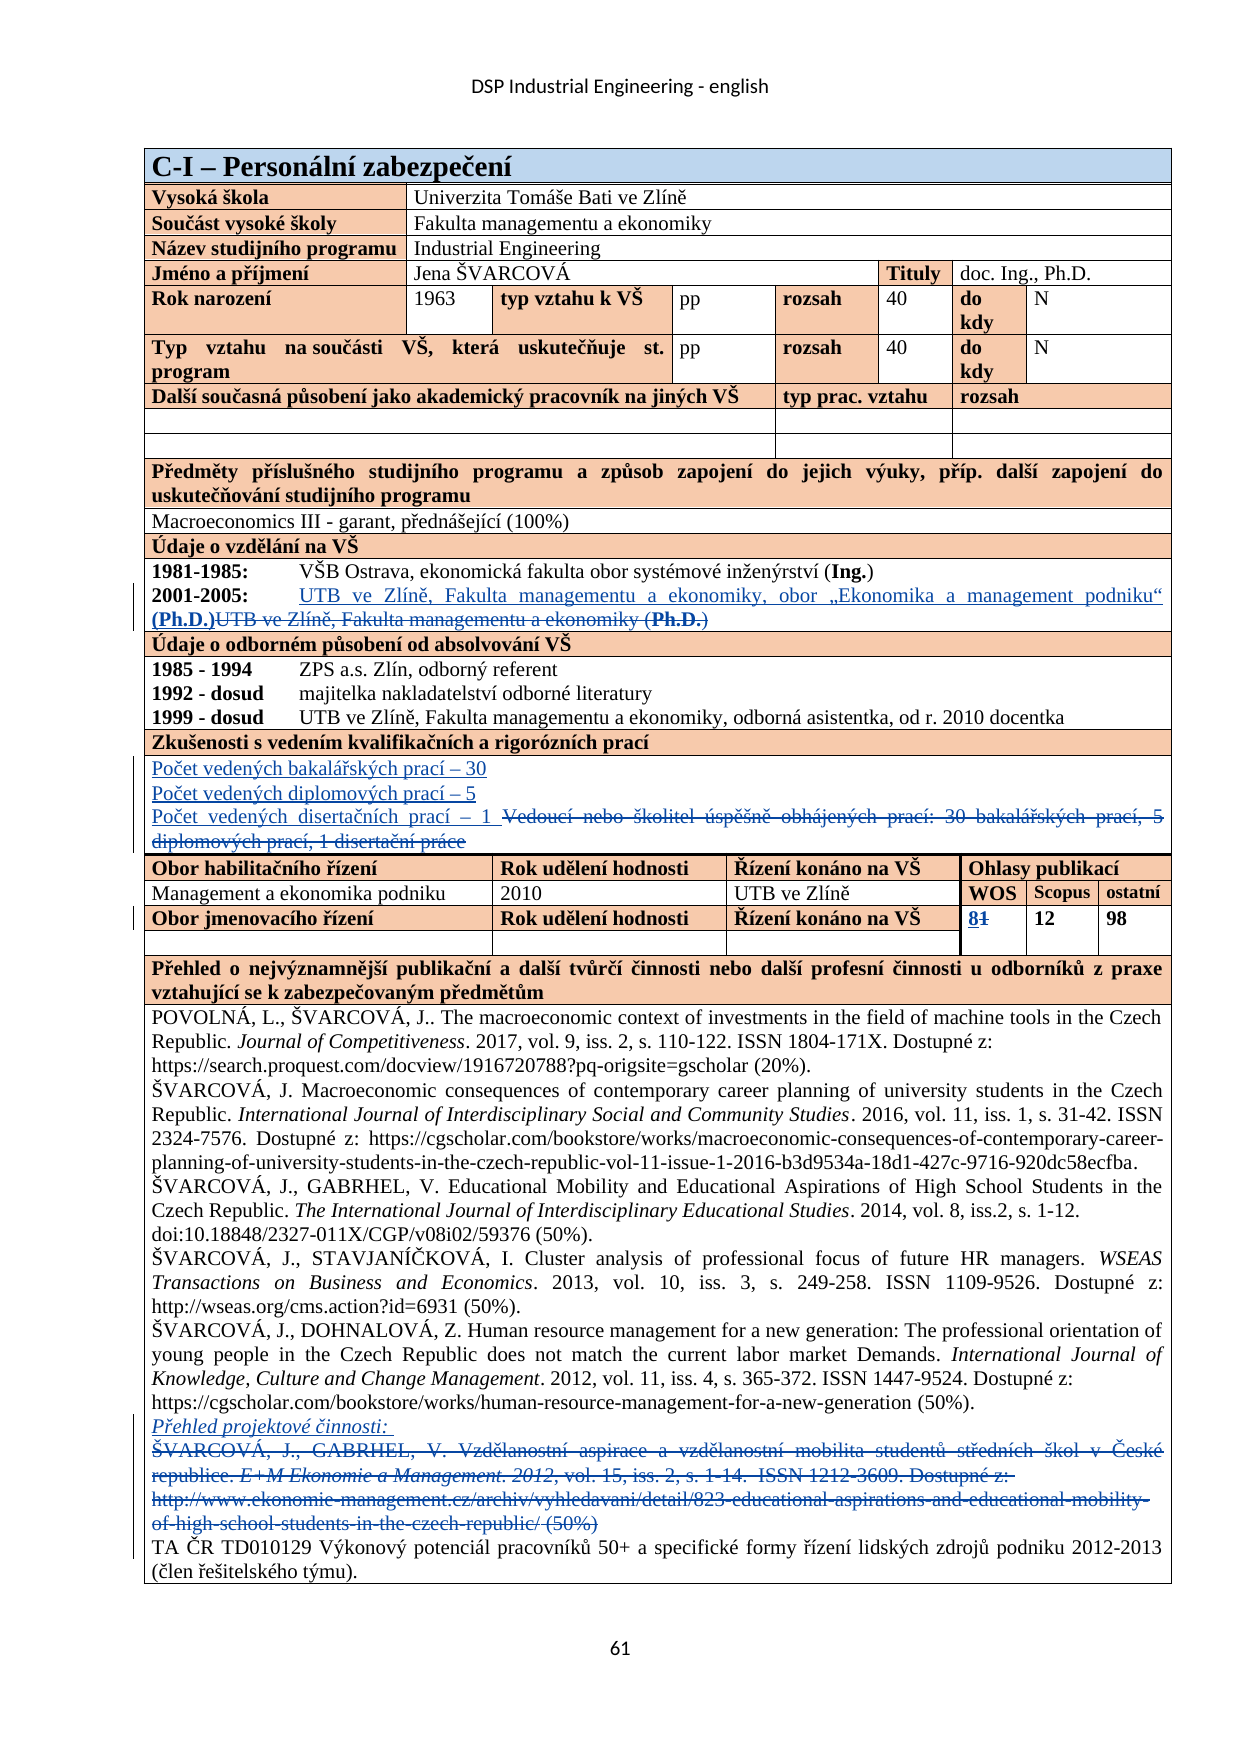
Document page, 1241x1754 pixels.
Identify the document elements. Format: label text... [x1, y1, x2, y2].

table_cell rozsah [776, 286, 878, 334]
table_cell [493, 931, 726, 955]
table_cell [776, 434, 952, 458]
table_cell N [1027, 335, 1171, 383]
table_cell Jena ŠVARCOVÁ [407, 261, 878, 285]
table_cell Vysoká škola [145, 185, 406, 209]
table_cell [145, 1005, 1171, 1583]
table_cell [145, 434, 775, 458]
table_cell [727, 931, 959, 955]
table_cell ostatní [1099, 881, 1171, 905]
table_cell Obor jmenovacího řízení [145, 906, 492, 930]
table_cell Tituly [879, 261, 952, 285]
table_cell [953, 409, 1171, 433]
table_cell Ohlasy publikací [962, 856, 1171, 880]
table_cell Scopus [1027, 881, 1098, 905]
table_cell WOS [962, 881, 1026, 905]
table_cell Management a ekonomika podniku [145, 881, 492, 905]
table_cell [776, 409, 952, 433]
table_cell Univerzita Tomáše Bati ve Zlíně [407, 185, 1171, 209]
table_cell doc. Ing., Ph.D. [953, 261, 1171, 285]
table_cell 40 [879, 286, 952, 334]
table_cell Jméno a příjmení [145, 261, 406, 285]
table_cell Obor habilitačního řízení [145, 856, 492, 880]
table_cell 1981-1985: VŠB Ostrava, ekonomická fakulta obor systémové inženýrství (Ing.) 2001-2005: [145, 559, 1171, 631]
table_cell rozsah [953, 384, 1171, 408]
table_cell 2010 [493, 881, 726, 905]
table_cell Zkušenosti s vedením kvalifikačních a rigorózních prací [145, 730, 1171, 755]
table_header C-I – Personální zabezpečení [145, 149, 1171, 182]
table_cell 1985 - 1994 ZPS a.s. Zlín, odborný referent 1992 - dosud majitelka nakladatelství odborné literatury 1999 - dosud UTB ve Zlíně, Fakulta managementu a ekonomiky, odborná asistentka, od r. 2010 docentka [145, 657, 1171, 729]
table_cell typ vztahu k VŠ [493, 286, 672, 334]
table_cell Údaje o vzdělání na VŠ [145, 534, 1171, 558]
table_cell Macroeconomics III - garant, přednášející (100%) [145, 509, 1171, 533]
table_cell UTB ve Zlíně [727, 881, 959, 905]
table_cell Údaje o odborném působení od absolvování VŠ [145, 632, 1171, 656]
table_cell Součást vysoké školy [145, 210, 406, 234]
table_cell Rok narození [145, 286, 406, 334]
table_cell [145, 756, 1171, 853]
table_cell do kdy [953, 335, 1026, 383]
table_cell rozsah [776, 335, 878, 383]
table_cell do kdy [953, 286, 1026, 334]
table_cell Fakulta managementu a ekonomiky [407, 210, 1171, 234]
table_cell 98 [1099, 906, 1171, 955]
table_cell Řízení konáno na VŠ [727, 906, 959, 930]
table_cell [953, 434, 1171, 458]
table_cell Industrial Engineering [407, 236, 1171, 259]
table_cell pp [673, 286, 775, 334]
table_cell Přehled o nejvýznamnější publikační a další tvůrčí činnosti nebo další profesní činnosti u odborníků z praxe vztahující se k zabezpečovaným předmětům [145, 956, 1171, 1004]
table_cell Další současná působení jako akademický pracovník na jiných VŠ [145, 384, 775, 408]
table_cell Řízení konáno na VŠ [727, 856, 959, 880]
table_cell [145, 409, 775, 433]
table_cell typ prac. vztahu [776, 384, 952, 408]
table_cell [962, 906, 1026, 955]
table_cell Předměty příslušného studijního programu a způsob zapojení do jejich výuky, příp. další zapojení do uskutečňování studijního programu [145, 459, 1171, 507]
table_cell Typ vztahu na součásti VŠ, která uskutečňuje st. program [145, 335, 672, 383]
table_cell 1963 [407, 286, 492, 334]
table_cell Rok udělení hodnosti [493, 906, 726, 930]
table_cell pp [673, 335, 775, 383]
table_cell Název studijního programu [145, 236, 406, 259]
table_cell [145, 931, 492, 955]
table_cell N [1027, 286, 1171, 334]
table_cell 12 [1027, 906, 1098, 955]
table_cell Rok udělení hodnosti [493, 856, 726, 880]
table_cell 40 [879, 335, 952, 383]
